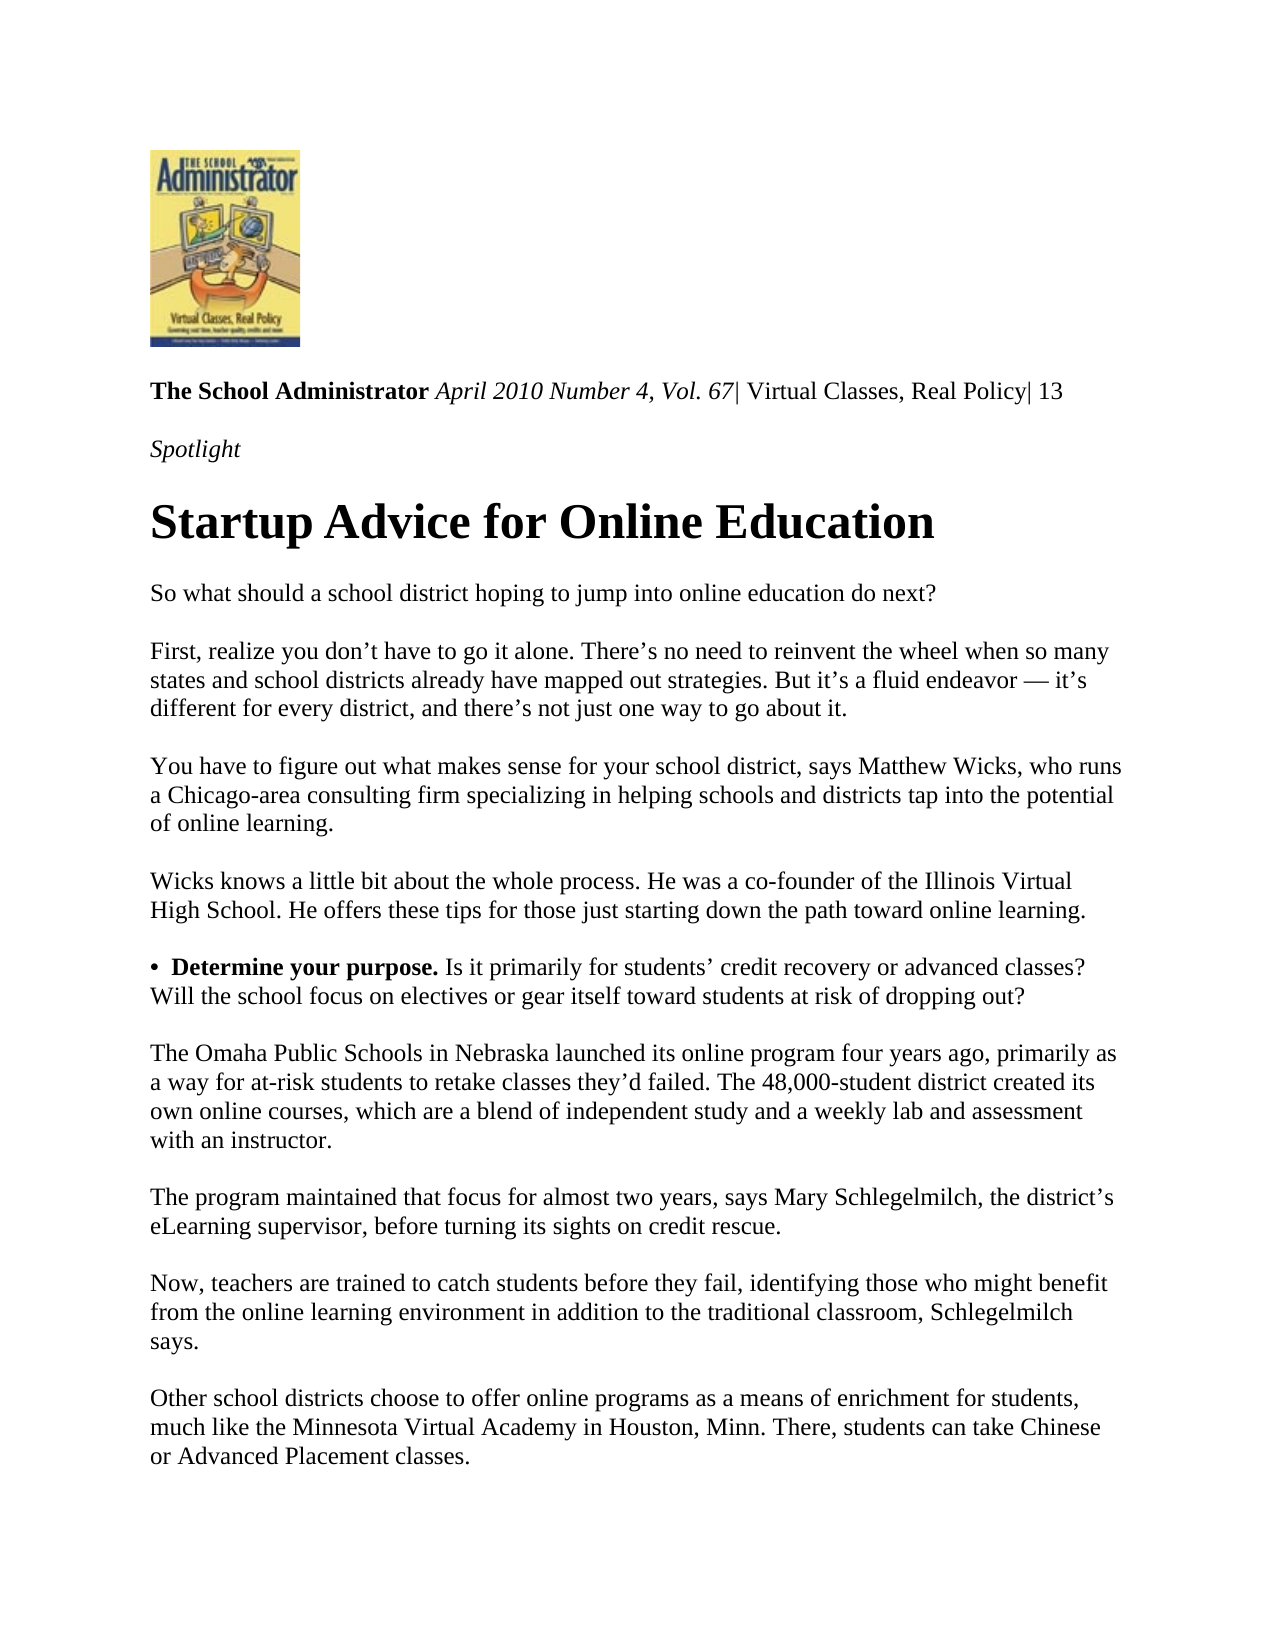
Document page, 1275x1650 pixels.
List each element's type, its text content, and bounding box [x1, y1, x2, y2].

picture [150, 150, 300, 347]
text Spotlight [150, 434, 1125, 463]
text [150, 578, 1125, 1498]
text The School Administrator April 2010 Number 4, Vol. 67| Virtual Classes, Real Policy| 13 [150, 376, 1125, 405]
text Startup Advice for Online Education [150, 492, 1125, 549]
